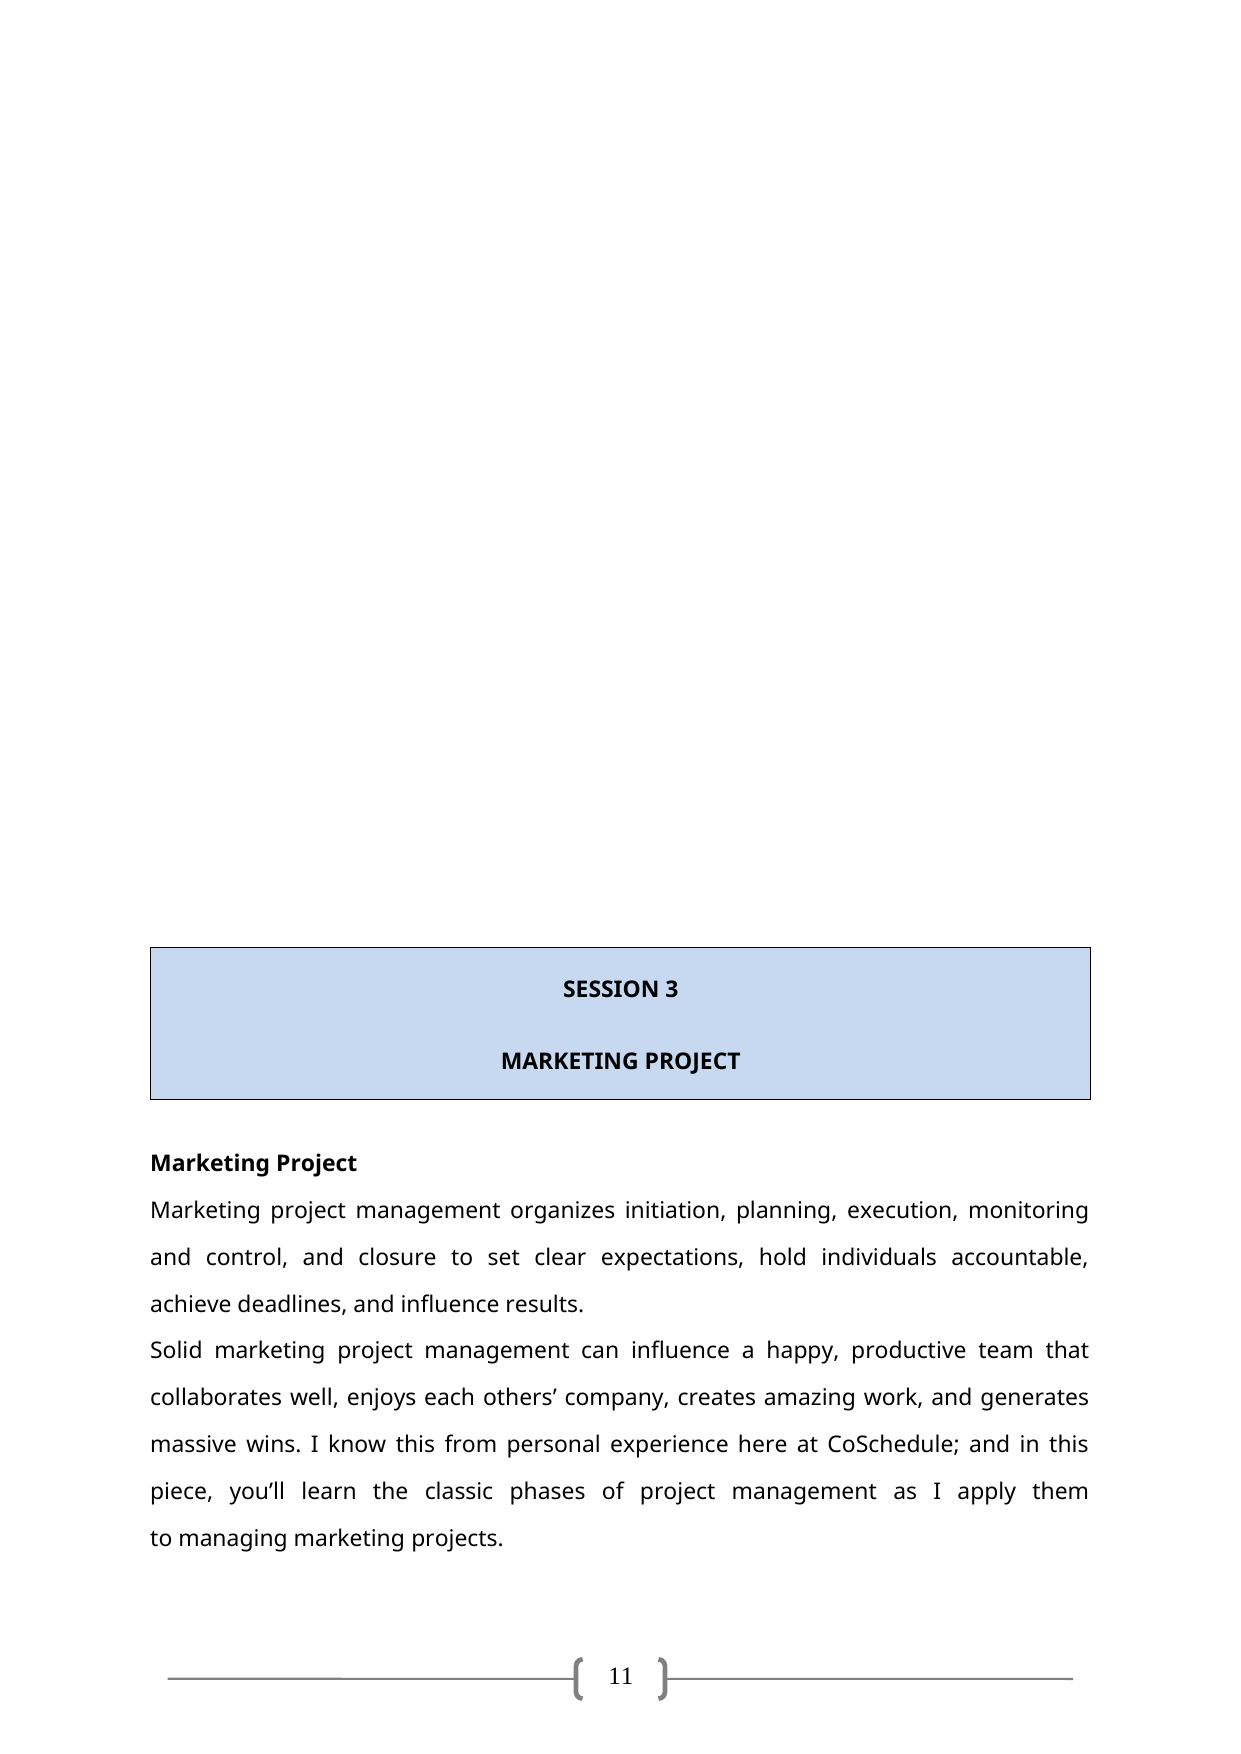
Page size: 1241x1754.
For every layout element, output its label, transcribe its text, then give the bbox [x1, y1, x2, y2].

text Solid marketing project management can influence a happy, productive team that collaborates well, enjoys each others’ company, creates amazing work, and generates massive wins. I know this from personal experience here at CoSchedule; and in this piece, you’ll learn the classic phases of project management as I apply them to managing marketing projects. [150, 1334, 1090, 1553]
table_header SESSION 3 MARKETING PROJECT [151, 948, 1090, 1099]
text Marketing project management organizes initiation, planning, execution, monitoring and control, and closure to set clear expectations, hold individuals accountable, achieve deadlines, and influence results. [150, 1194, 1090, 1319]
text Marketing Project [150, 1147, 1090, 1178]
